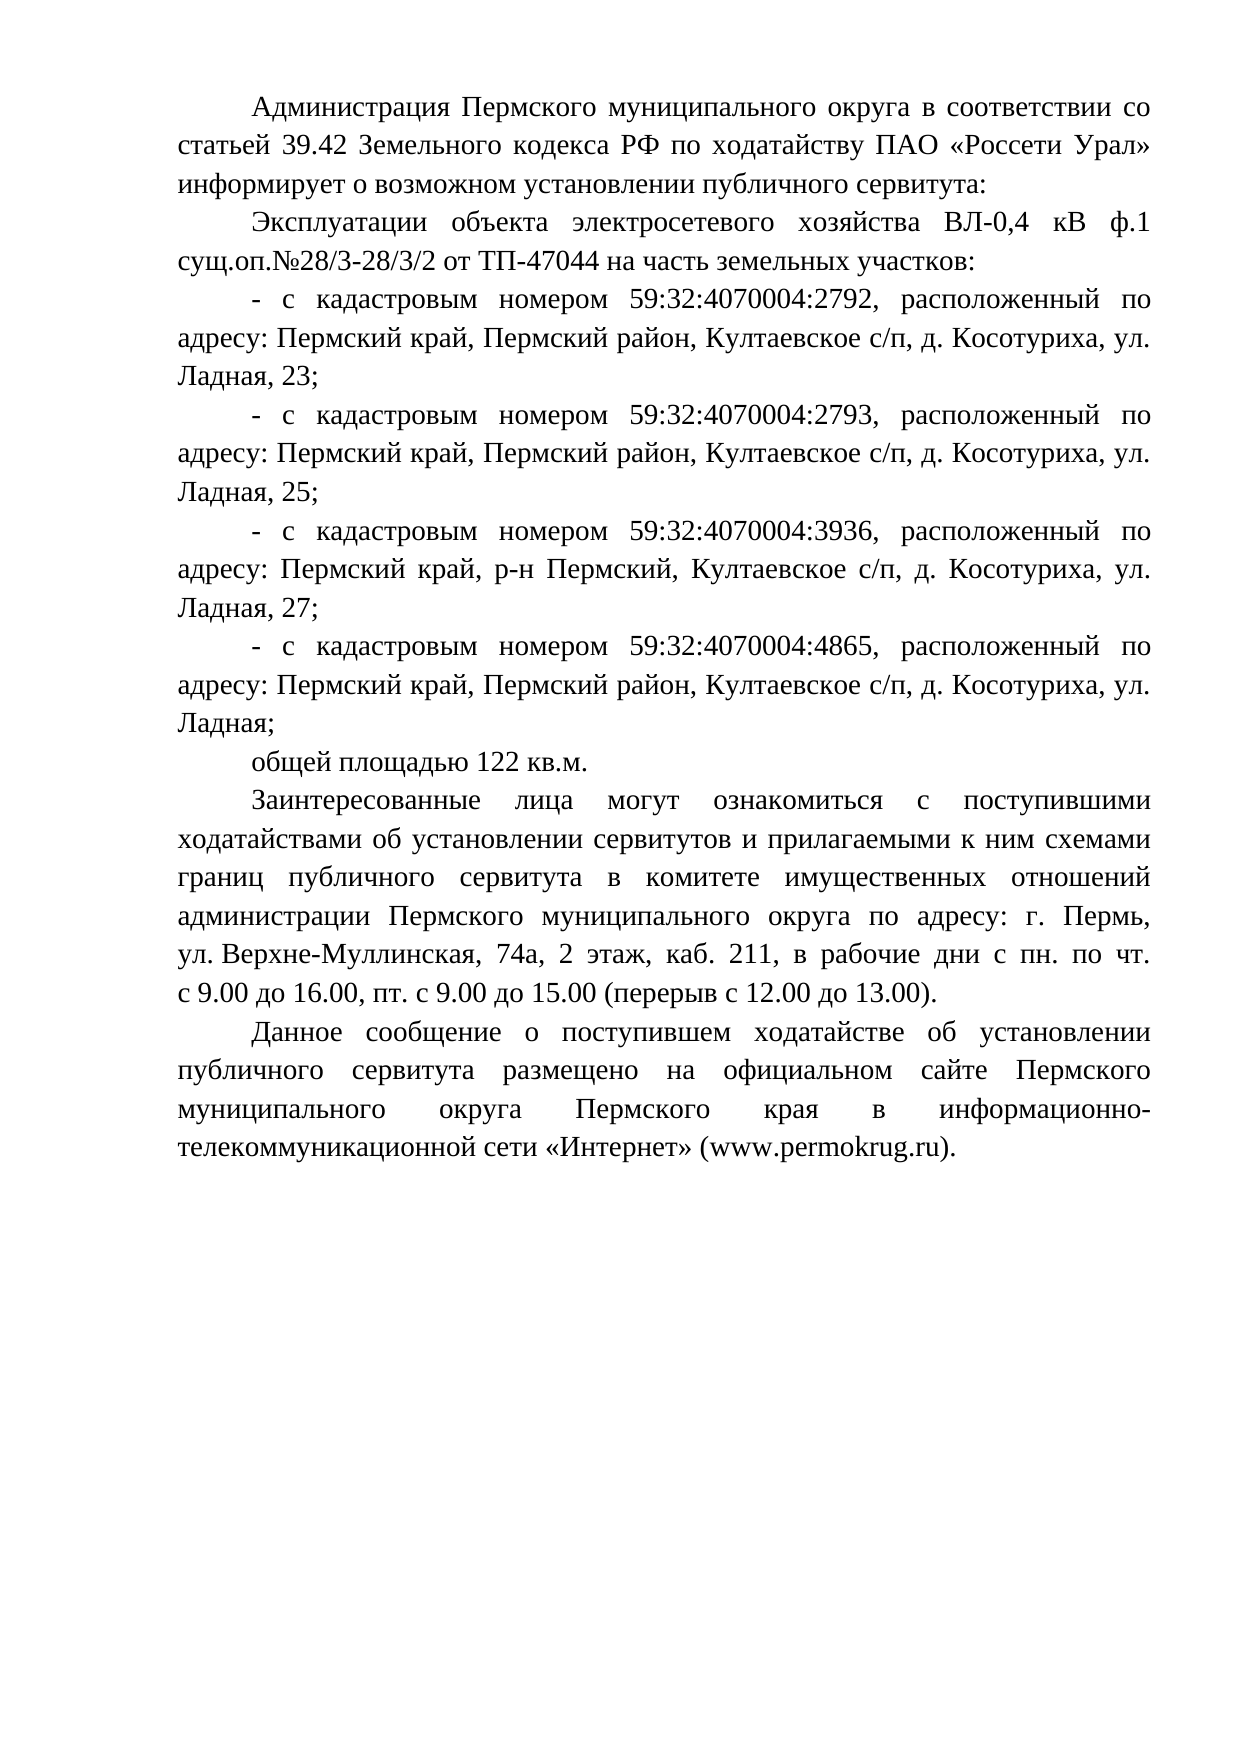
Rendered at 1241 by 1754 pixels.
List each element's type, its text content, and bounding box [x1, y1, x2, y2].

list - с кадастровым номером 59:32:4070004:2792, расположенный по адресу: Пермский край, Пермский район, Култаевское с/п, д. Косотуриха, ул. Ладная, 23; [177, 281, 1152, 392]
list - с кадастровым номером 59:32:4070004:4865, расположенный по адресу: Пермский край, Пермский район, Култаевское с/п, д. Косотуриха, ул. Ладная; [177, 628, 1152, 739]
text Администрация Пермского муниципального округа в соответствии со статьей 39.42 Земельного кодекса РФ по ходатайству ПАО «Россети Урал» информирует о возможном установлении публичного сервитута: [177, 89, 1152, 199]
list Эксплуатации объекта электросетевого хозяйства ВЛ-0,4 кВ ф.1 сущ.оп.№28/3-28/3/2 от ТП-47044 на часть земельных участков: [177, 204, 1152, 276]
list - с кадастровым номером 59:32:4070004:2793, расположенный по адресу: Пермский край, Пермский район, Култаевское с/п, д. Косотуриха, ул. Ладная, 25; [177, 397, 1152, 508]
text Данное сообщение о поступившем ходатайстве об установлении публичного сервитута размещено на официальном сайте Пермского муниципального округа Пермского края в информационно-телекоммуникационной сети «Интернет» (www.permokrug.ru). [177, 1014, 1152, 1163]
list Заинтересованные лица могут ознакомиться с поступившими ходатайствами об установлении сервитутов и прилагаемыми к ним схемами границ публичного сервитута в комитете имущественных отношений администрации Пермского муниципального округа по адресу: г. Пермь, ул. Верхне-Муллинская, 74а, 2 этаж, каб. 211, в рабочие дни с пн. по чт. с 9.00 до 16.00, пт. с 9.00 до 15.00 (перерыв с 12.00 до 13.00). [177, 782, 1152, 1009]
list общей площадью 122 кв.м. [177, 744, 1152, 777]
list - с кадастровым номером 59:32:4070004:3936, расположенный по адресу: Пермский край, р-н Пермский, Култаевское с/п, д. Косотуриха, ул. Ладная, 27; [177, 513, 1152, 623]
